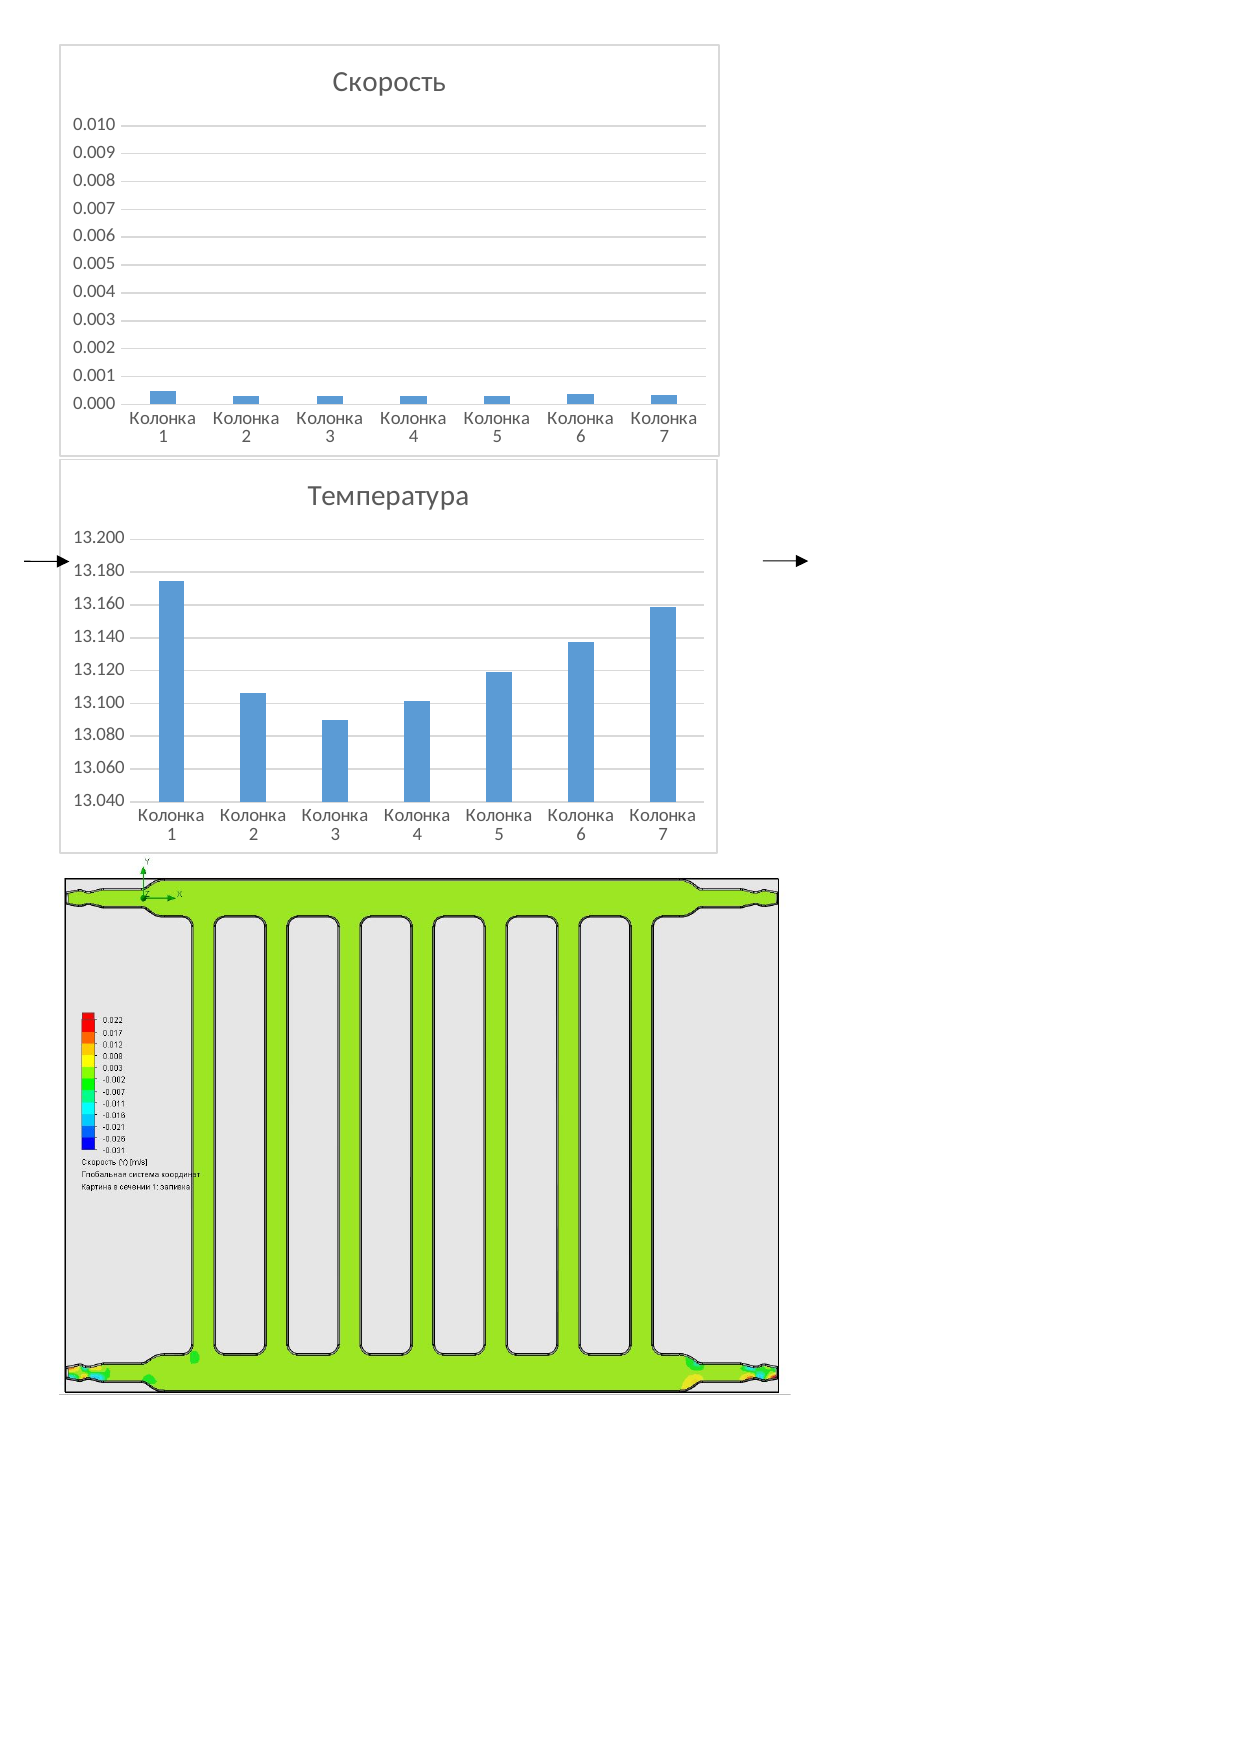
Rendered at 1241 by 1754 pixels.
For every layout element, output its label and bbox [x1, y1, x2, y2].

picture [59, 855, 791, 1395]
